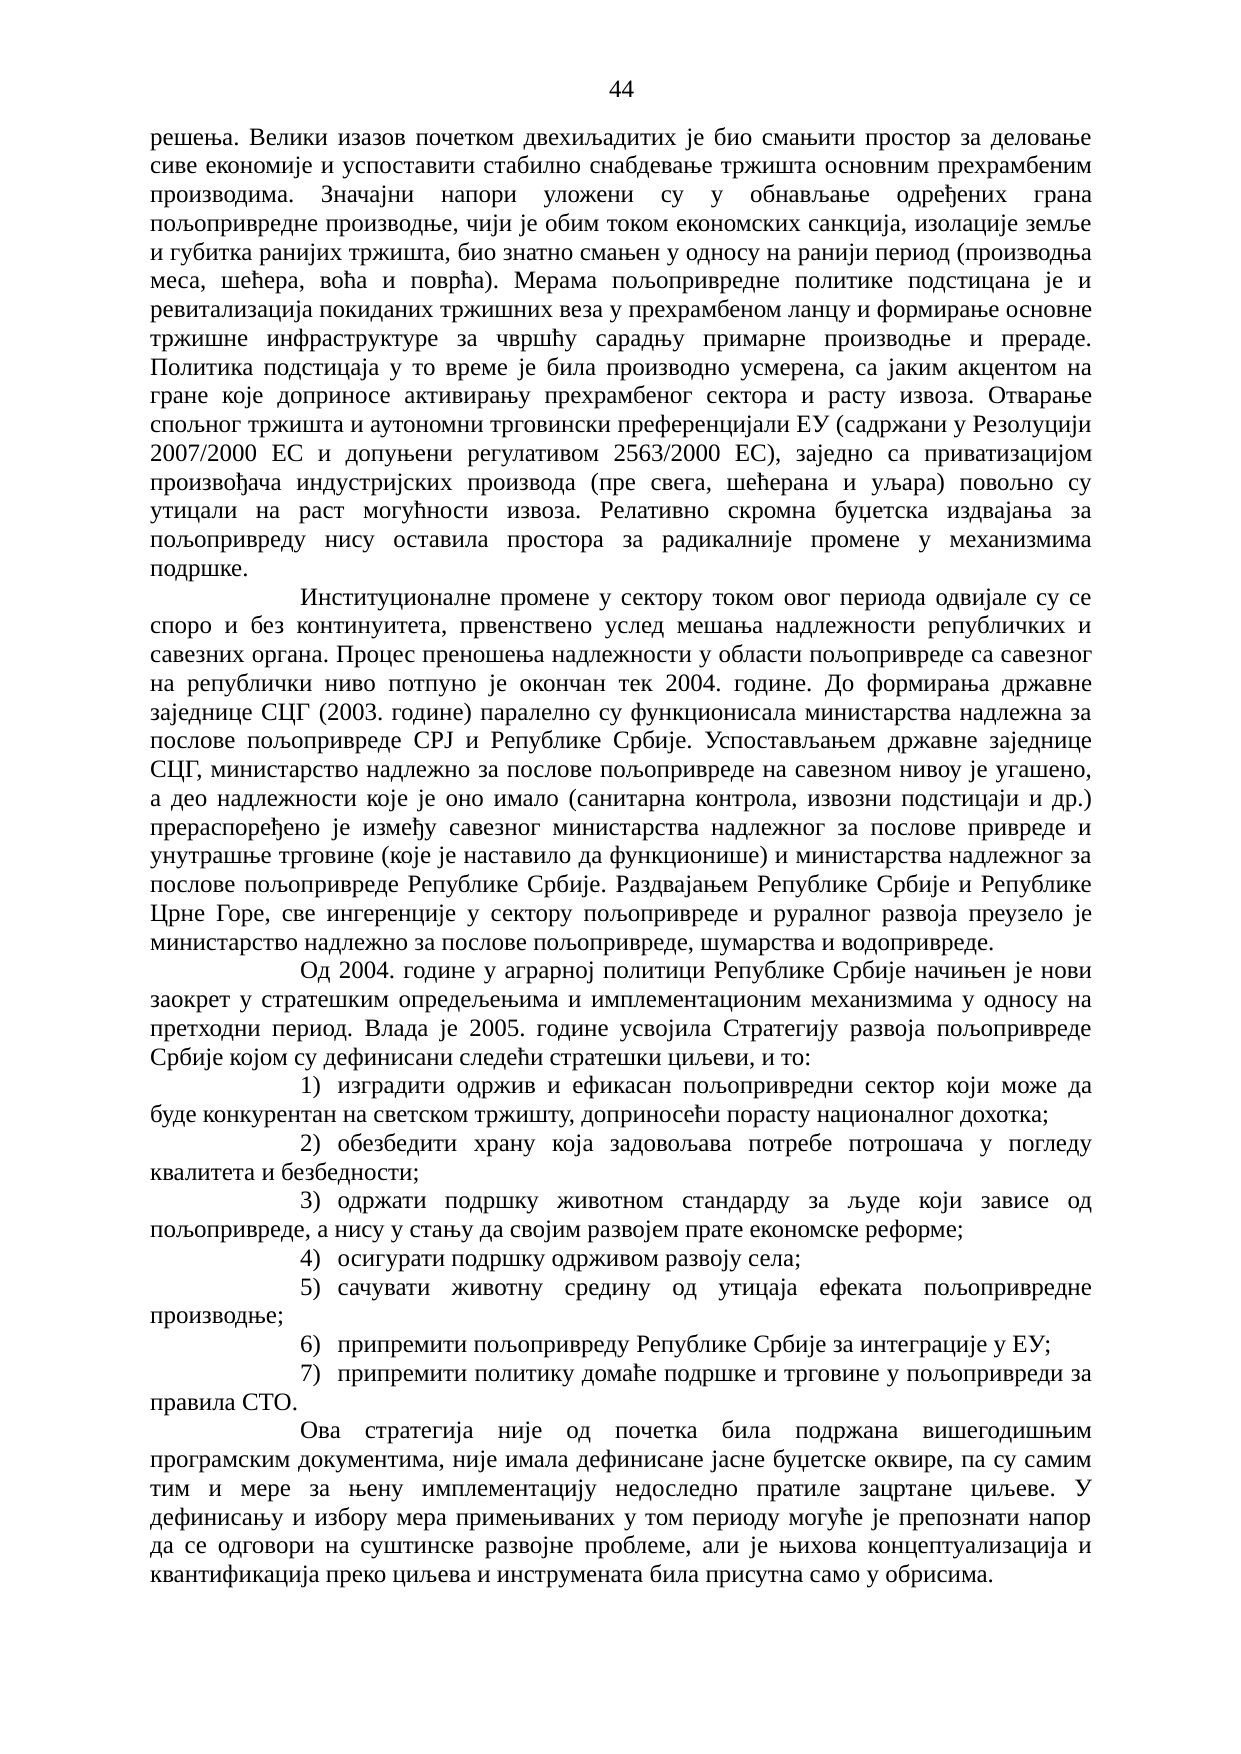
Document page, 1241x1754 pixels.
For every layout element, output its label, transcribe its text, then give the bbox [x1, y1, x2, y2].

list сачувати животну средину од утицаја ефеката пољопривредне производње; [150, 1272, 1093, 1329]
list припремити пољопривреду Републике Србије за интеграције у ЕУ; [150, 1329, 1093, 1358]
list припремити политику домаће подршке и трговине у пољопривреди за правила СТО. [150, 1358, 1093, 1416]
text Ова стратегија није од почетка била подржана вишегодишњим програмским документима, није имала дефинисане јасне буџетске оквире, па су самим тим и мере за њену имплементацију недоследно пратиле зацртане циљеве. У дефинисању и избору мера примењиваних у том периоду могуће је препознати напор да се одговори на суштинске развојне проблеме, али је њихова концептуализација и квантификација преко циљева и инструмената била присутна само у обрисима. [150, 1416, 1093, 1588]
list обезбедити храну која задовољава потребе потрошача у погледу квалитета и безбедности; [150, 1128, 1093, 1186]
text Од 2004. године у аграрној политици Републике Србије начињен је нови заокрет у стратешким опредељењима и имплементационим механизмима у односу на претходни период. Влада је 2005. године усвојила Стратегију развоја пољопривреде Србије којом су дефинисани следећи стратешки циљеви, и то: [150, 956, 1093, 1071]
list осигурати подршку одрживом развоју села; [150, 1243, 1093, 1272]
list изградити одржив и ефикасан пољопривредни сектор који може да буде конкурентан на светском тржишту, доприносећи порасту националног дохотка; [150, 1071, 1093, 1128]
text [150, 122, 1093, 582]
text Институционалне промене у сектору током овог периода одвијале су се споро и без континуитета, првенствено услед мешања надлежности републичких и савезних органа. Процес преношења надлежности у области пољопривреде са савезног на републички ниво потпуно је окончан тек 2004. године. До формирања државне заједнице СЦГ (2003. године) паралелно су функционисала министарства надлежна за послове пољопривреде СРЈ и Републике Србије. Успостављањем државне заједнице СЦГ, министарство надлежно за послове пољопривреде на савезном нивоу је угашено, а део надлежности које је оно имало (санитарна контрола, извозни подстицаји и др.) прераспоређено је између савезног министарства надлежног за послове привреде и унутрашње трговине (које је наставило да функционише) и министарства надлежног за послове пољопривреде Републике Србије. Раздвајањем Републике Србије и Републике Црне Горе, све ингеренције у сектору пољопривреде и руралног развоја преузело је министарство надлежно за послове пољопривреде, шумарства и водопривреде. [150, 582, 1093, 956]
list одржати подршку животном стандарду за људе који зависе од пољопривреде, а нису у стању да својим развојем прате економске реформе; [150, 1186, 1093, 1243]
